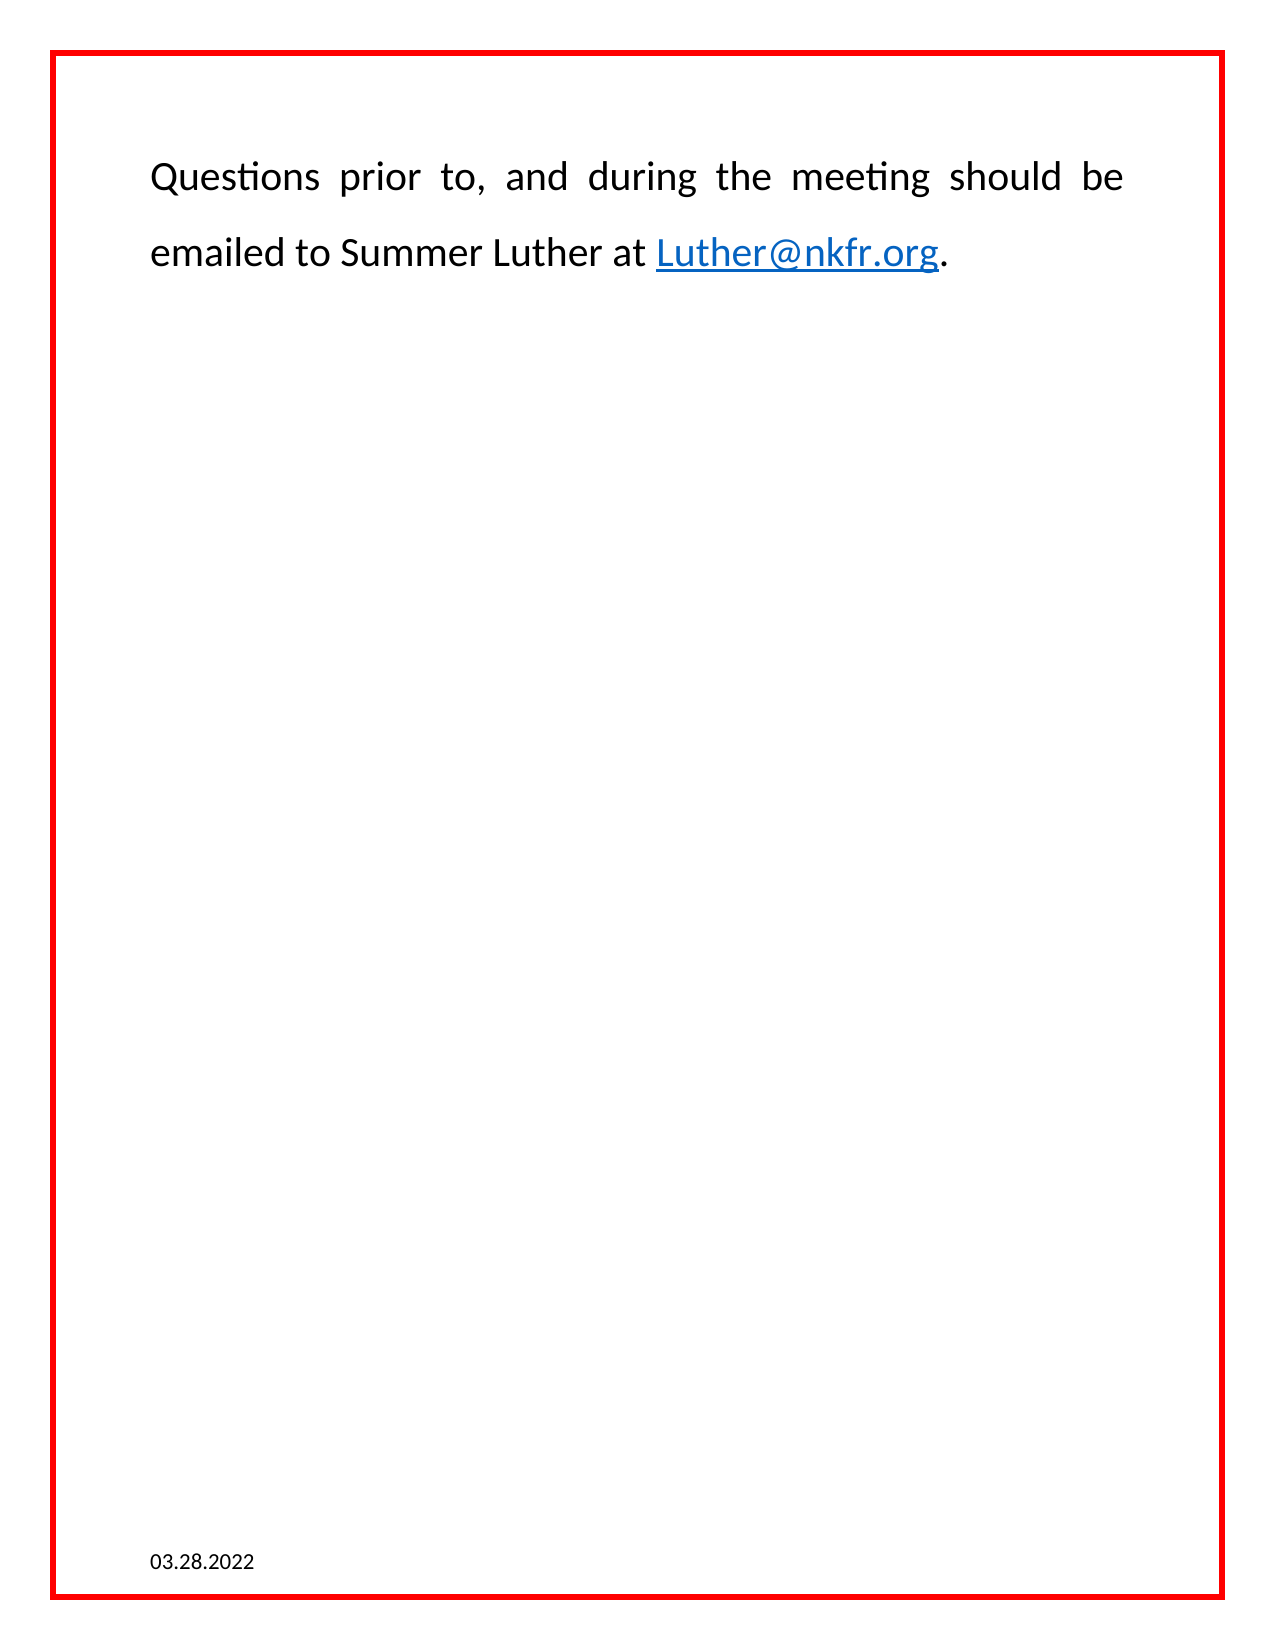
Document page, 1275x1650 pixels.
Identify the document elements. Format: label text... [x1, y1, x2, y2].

text Questions prior to, and during the meeting should be emailed to Summer Luther at Luther@nkfr.org. [150, 150, 1125, 277]
